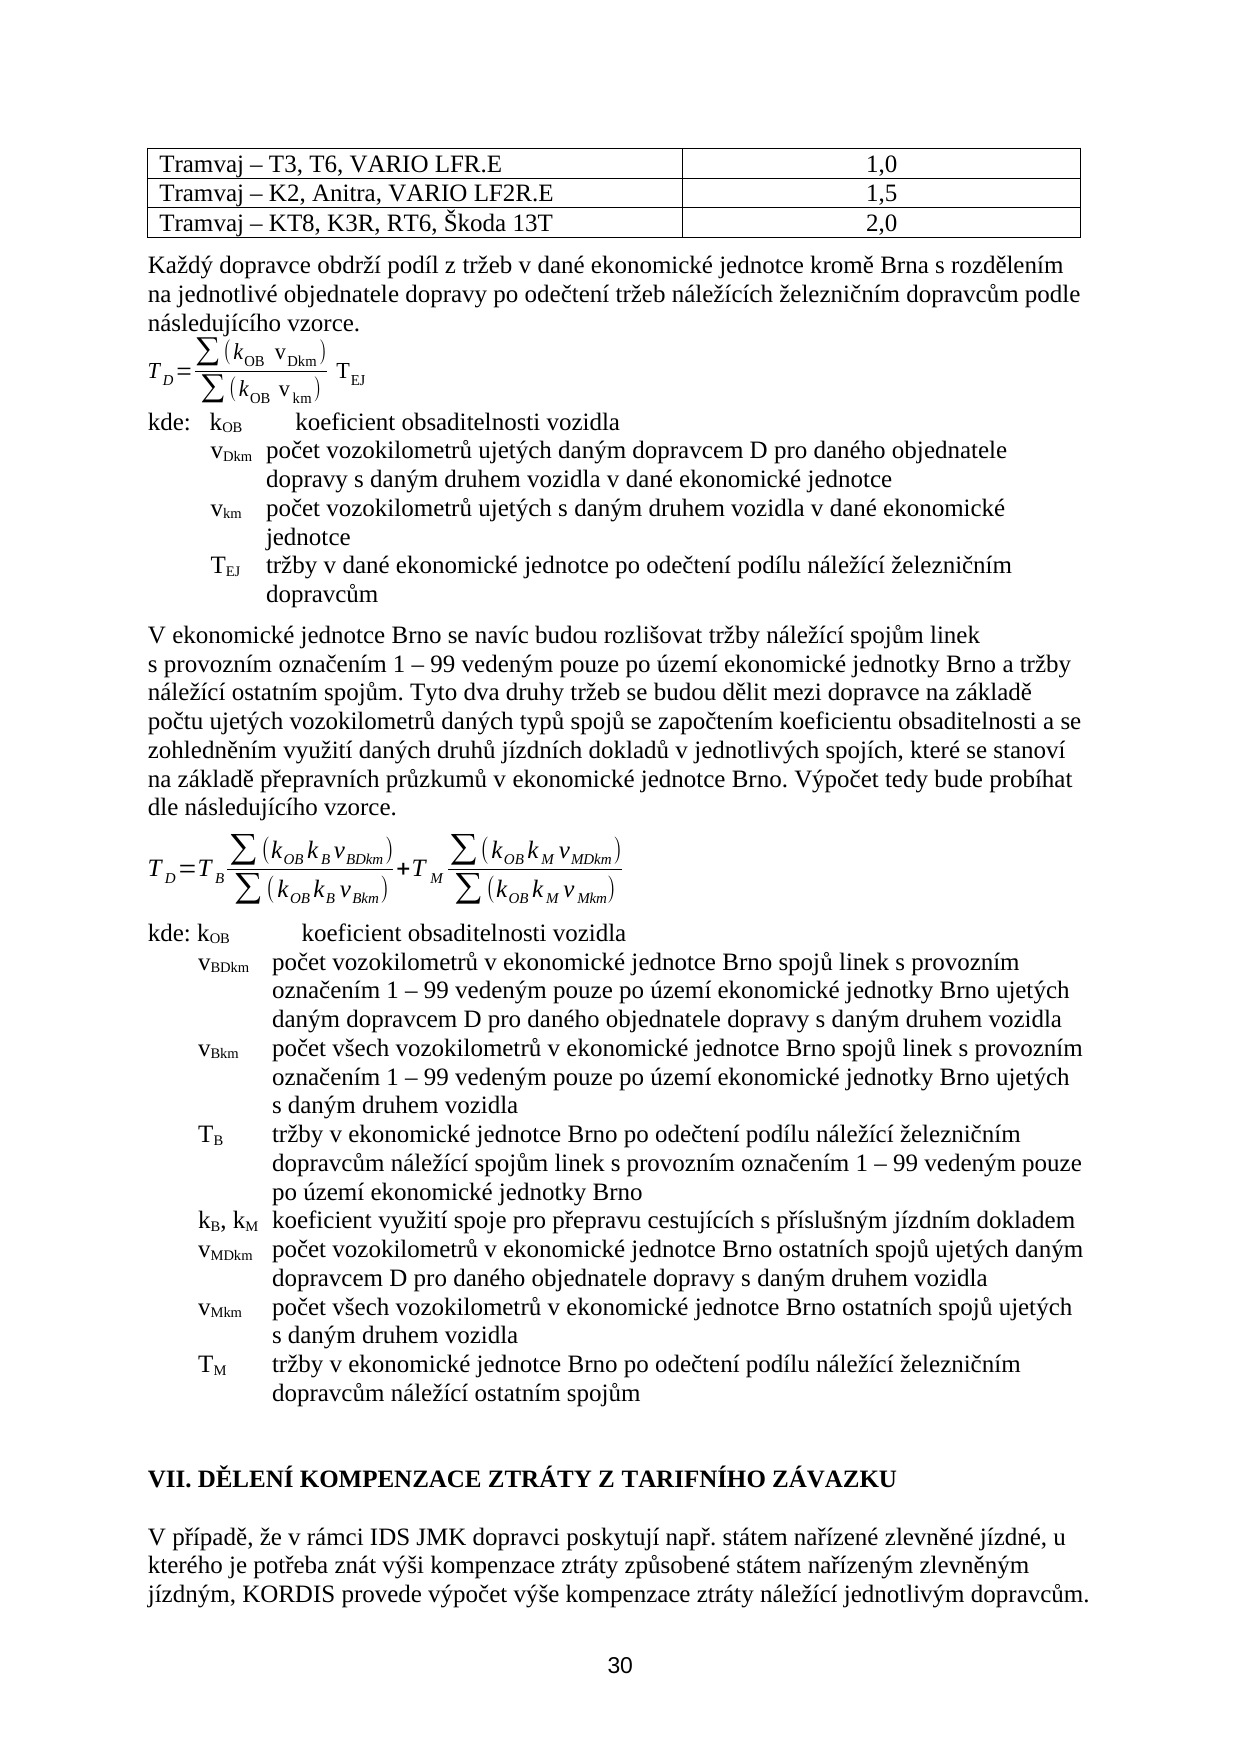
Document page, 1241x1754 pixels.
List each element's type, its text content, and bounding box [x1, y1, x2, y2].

table_cell Tramvaj – K2, Anitra, VARIO LF2R.E [148, 179, 682, 207]
text vDkm počet vozokilometrů ujetých daným dopravcem D pro daného objednatele dopravy s daným druhem vozidla v dané ekonomické jednotce [210, 435, 1092, 493]
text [148, 1522, 1092, 1608]
text vBDkm počet vozokilometrů v ekonomické jednotce Brno spojů linek s provozním označením 1 – 99 vedeným pouze po území ekonomické jednotky Brno ujetých daným dopravcem D pro daného objednatele dopravy s daným druhem vozidla [198, 947, 1092, 1033]
text V ekonomické jednotce Brno se navíc budou rozlišovat tržby náležící spojům linek s provozním označením 1 – 99 vedeným pouze po území ekonomické jednotky Brno a tržby náležící ostatním spojům. Tyto dva druhy tržeb se budou dělit mezi dopravce na základě počtu ujetých vozokilometrů daných typů spojů se započtením koeficientu obsaditelnosti a se zohledněním využití daných druhů jízdních dokladů v jednotlivých spojích, které se stanoví na základě přepravních průzkumů v ekonomické jednotce Brno. Výpočet tedy bude probíhat dle následujícího vzorce. [148, 620, 1092, 821]
text vBkm počet všech vozokilometrů v ekonomické jednotce Brno spojů linek s provozním označením 1 – 99 vedeným pouze po území ekonomické jednotky Brno ujetých s daným druhem vozidla [198, 1033, 1092, 1119]
text TEJ tržby v dané ekonomické jednotce po odečtení podílu náležící železničním dopravcům [210, 550, 1092, 608]
text vii. Dělení KOMPENZACE ztráty z TARIFNÍHO ZÁVAZKU [148, 1464, 1092, 1493]
table_cell Tramvaj – KT8, K3R, RT6, Škoda 13T [148, 208, 682, 237]
text kB, kM koeficient využití spoje pro přepravu cestujících s příslušným jízdním dokladem [198, 1206, 1092, 1234]
text vMDkm počet vozokilometrů v ekonomické jednotce Brno ostatních spojů ujetých daným dopravcem D pro daného objednatele dopravy s daným druhem vozidla [198, 1234, 1092, 1292]
table_cell Tramvaj – T3, T6, VARIO LFR.E [148, 149, 682, 177]
text TB tržby v ekonomické jednotce Brno po odečtení podílu náležící železničním dopravcům náležící spojům linek s provozním označením 1 – 99 vedeným pouze po území ekonomické jednotky Brno [198, 1119, 1092, 1206]
text kde: kOB koeficient obsaditelnosti vozidla [148, 918, 1092, 947]
text Každý dopravce obdrží podíl z tržeb v dané ekonomické jednotce kromě Brna s rozdělením na jednotlivé objednatele dopravy po odečtení tržeb náležících železničním dopravcům podle následujícího vzorce. [148, 250, 1092, 336]
table_cell 1,0 [683, 149, 1080, 177]
table_cell 2,0 [683, 208, 1080, 237]
text vkm počet vozokilometrů ujetých s daným druhem vozidla v dané ekonomické jednotce [210, 493, 1092, 550]
text kde: kOB koeficient obsaditelnosti vozidla [148, 407, 1092, 435]
text vMkm počet všech vozokilometrů v ekonomické jednotce Brno ostatních spojů ujetých s daným druhem vozidla [198, 1292, 1092, 1349]
table_cell 1,5 [683, 179, 1080, 207]
text TM tržby v ekonomické jednotce Brno po odečtení podílu náležící železničním dopravcům náležící ostatním spojům [198, 1349, 1092, 1407]
